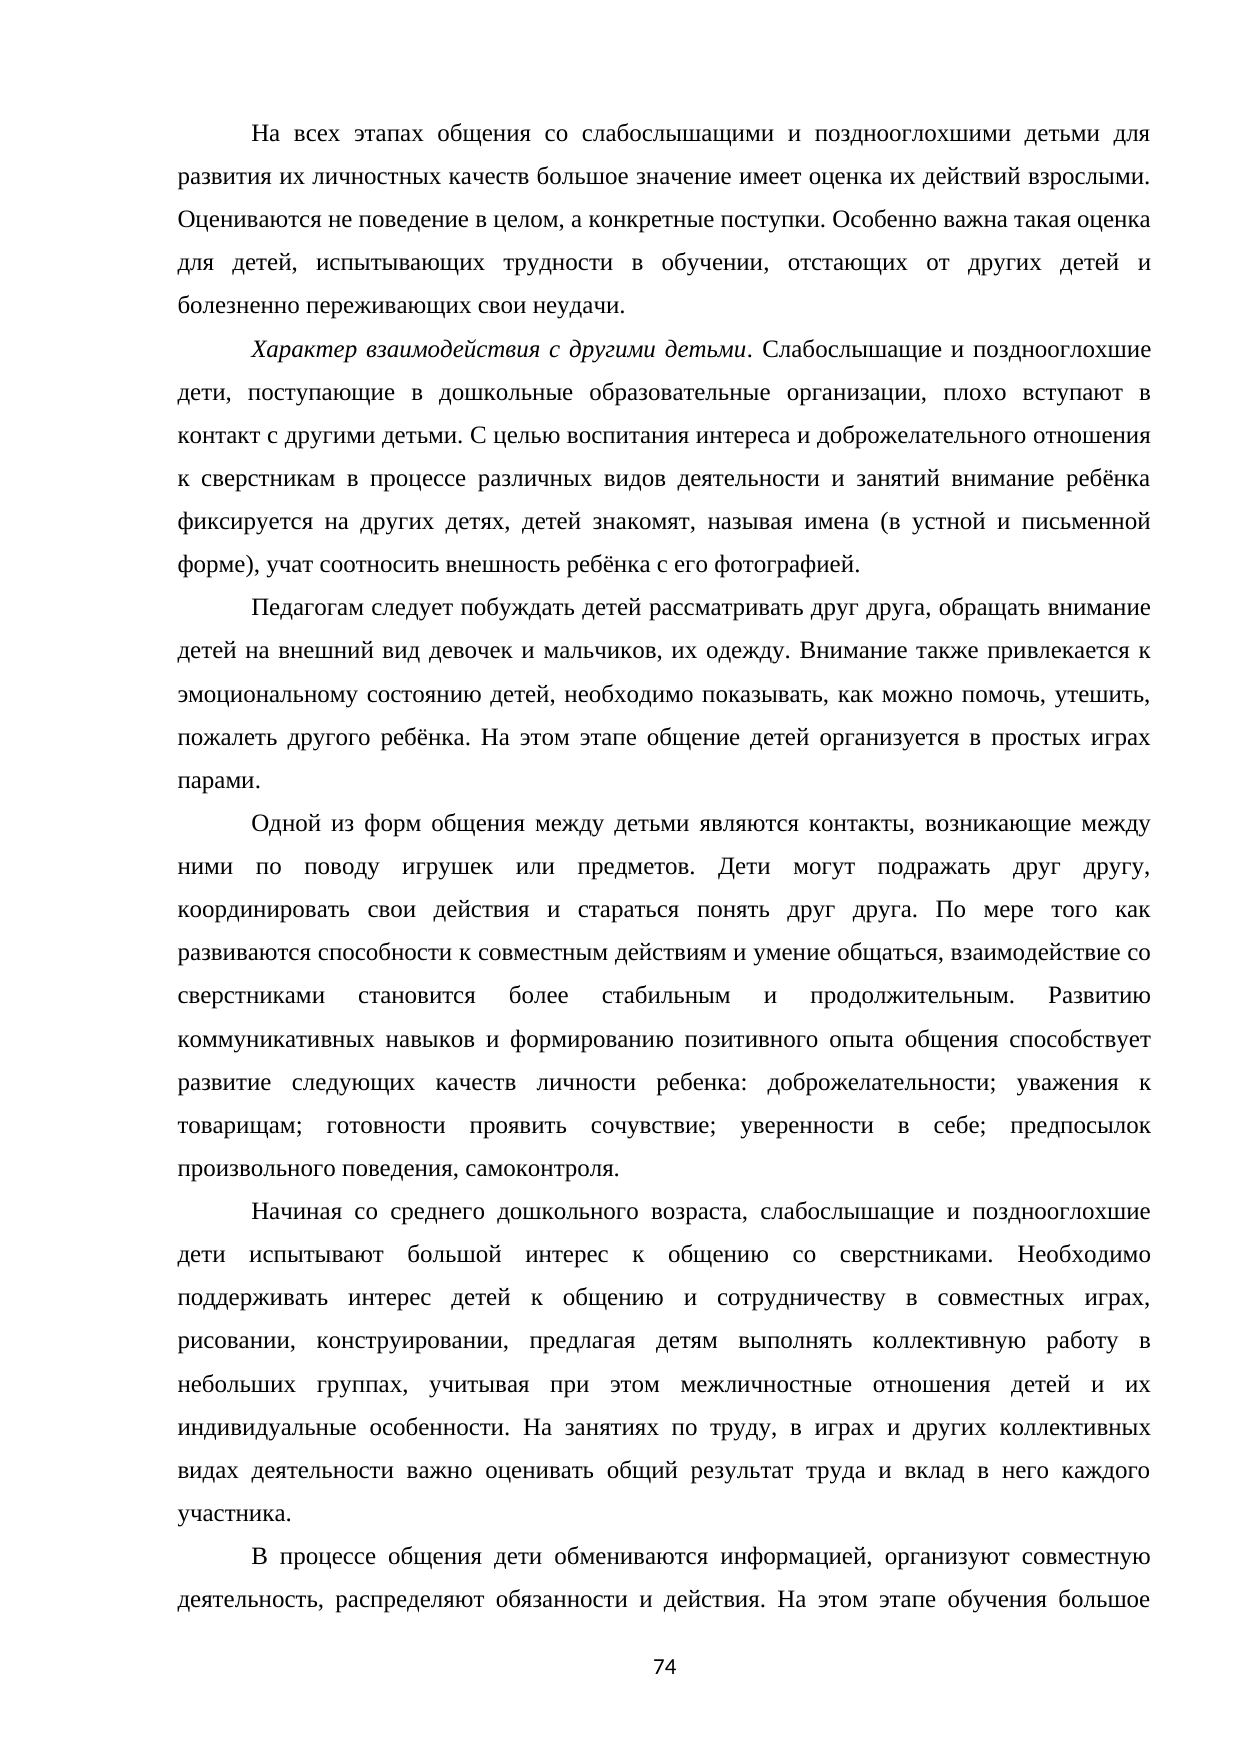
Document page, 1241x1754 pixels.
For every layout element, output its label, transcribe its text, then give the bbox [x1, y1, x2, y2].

text Характер взаимодействия с другими детьми. Слабослышащие и позднооглохшие дети, поступающие в дошкольные образовательные организации, плохо вступают в контакт с другими детьми. С целью воспитания интереса и доброжелательного отношения к сверстникам в процессе различных видов деятельности и занятий внимание ребёнка фиксируется на других детях, детей знакомят, называя имена (в устной и письменной форме), учат соотносить внешность ребёнка с его фотографией. [177, 334, 1152, 578]
text Педагогам следует побуждать детей рассматривать друг друга, обращать внимание детей на внешний вид девочек и мальчиков, их одежду. Внимание также привлекается к эмоциональному состоянию детей, необходимо показывать, как можно помочь, утешить, пожалеть другого ребёнка. На этом этапе общение детей организуется в простых играх парами. [177, 592, 1152, 794]
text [177, 1541, 1152, 1613]
text На всех этапах общения со слабослышащими и позднооглохшими детьми для развития их личностных качеств большое значение имеет оценка их действий взрослыми. Оцениваются не поведение в целом, а конкретные поступки. Особенно важна такая оценка для детей, испытывающих трудности в обучении, отстающих от других детей и болезненно переживающих свои неудачи. [177, 118, 1152, 319]
text Одной из форм общения между детьми являются контакты, возникающие между ними по поводу игрушек или предметов. Дети могут подражать друг другу, координировать свои действия и стараться понять друг друга. По мере того как развиваются способности к совместным действиям и умение общаться, взаимодействие со сверстниками становится более стабильным и продолжительным. Развитию коммуникативных навыков и формированию позитивного опыта общения способствует развитие следующих качеств личности ребенка: доброжелательности; уважения к товарищам; готовности проявить сочувствие; уверенности в себе; предпосылок произвольного поведения, самоконтроля. [177, 808, 1152, 1182]
text Начиная со среднего дошкольного возраста, слабослышащие и позднооглохшие дети испытывают большой интерес к общению со сверстниками. Необходимо поддерживать интерес детей к общению и сотрудничеству в совместных играх, рисовании, конструировании, предлагая детям выполнять коллективную работу в небольших группах, учитывая при этом межличностные отношения детей и их индивидуальные особенности. На занятиях по труду, в играх и других коллективных видах деятельности важно оценивать общий результат труда и вклад в него каждого участника. [177, 1196, 1152, 1527]
